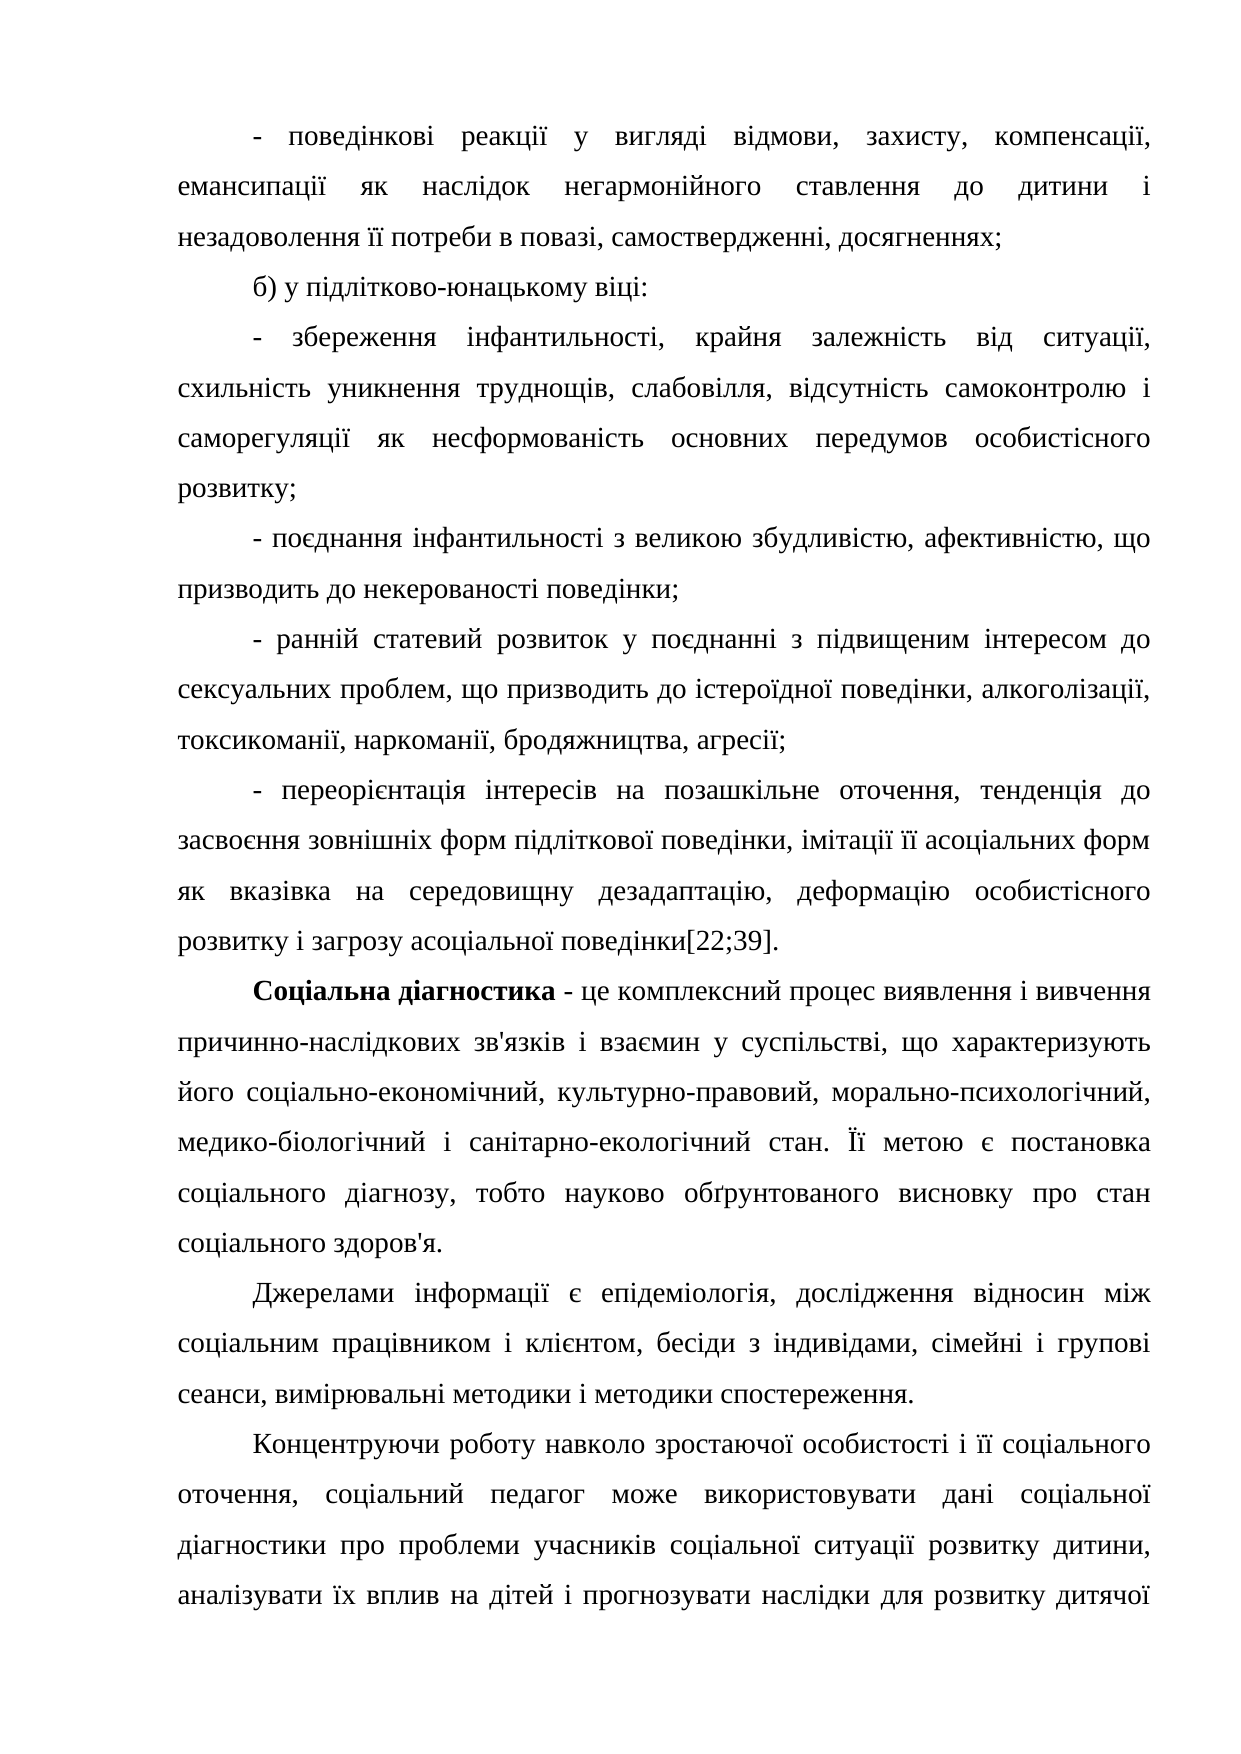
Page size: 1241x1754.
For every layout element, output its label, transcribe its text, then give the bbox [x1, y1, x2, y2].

text Джерелами інформації є епідеміологія, дослідження відносин між соціальним працівником і клієнтом, бесіди з індивідами, сімейні і групові сеанси, вимірювальні методики і методики спостереження. [177, 1275, 1152, 1409]
text - збереження інфантильності, крайня залежність від ситуації, схильність уникнення труднощів, слабовілля, відсутність самоконтролю і саморегуляції як несформованість основних передумов особистісного розвитку; [177, 319, 1152, 504]
text Соціальна діагностика - це комплексний процес виявлення і вивчення причинно-наслідкових зв'язків і взаємин у суспільстві, що характеризують його соціально-економічний, культурно-правовий, морально-психологічний, медико-біологічний і санітарно-екологічний стан. Її метою є постановка соціального діагнозу, тобто науково обґрунтованого висновку про стан соціального здоров'я. [177, 973, 1152, 1258]
text - поєднання інфантильності з великою збудливістю, афективністю, що призводить до некерованості поведінки; [177, 521, 1152, 604]
text - ранній статевий розвиток у поєднанні з підвищеним інтересом до сексуальних проблем, що призводить до істероїдної поведінки, алкоголізації, токсикоманії, наркоманії, бродяжництва, агресії; [177, 621, 1152, 755]
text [177, 1426, 1152, 1611]
text б) у підлітково-юнацькому віці: [177, 269, 1152, 303]
text - переорієнтація інтересів на позашкільне оточення, тенденція до засвоєння зовнішніх форм підліткової поведінки, імітації її асоціальних форм як вказівка на середовищну дезадаптацію, деформацію особистісного розвитку і загрозу асоціальної поведінки[22;39]. [177, 772, 1152, 957]
text - поведінкові реакції у вигляді відмови, захисту, компенсації, емансипації як наслідок негармонійного ставлення до дитини і незадоволення її потреби в повазі, самоствердженні, досягненнях; [177, 118, 1152, 252]
